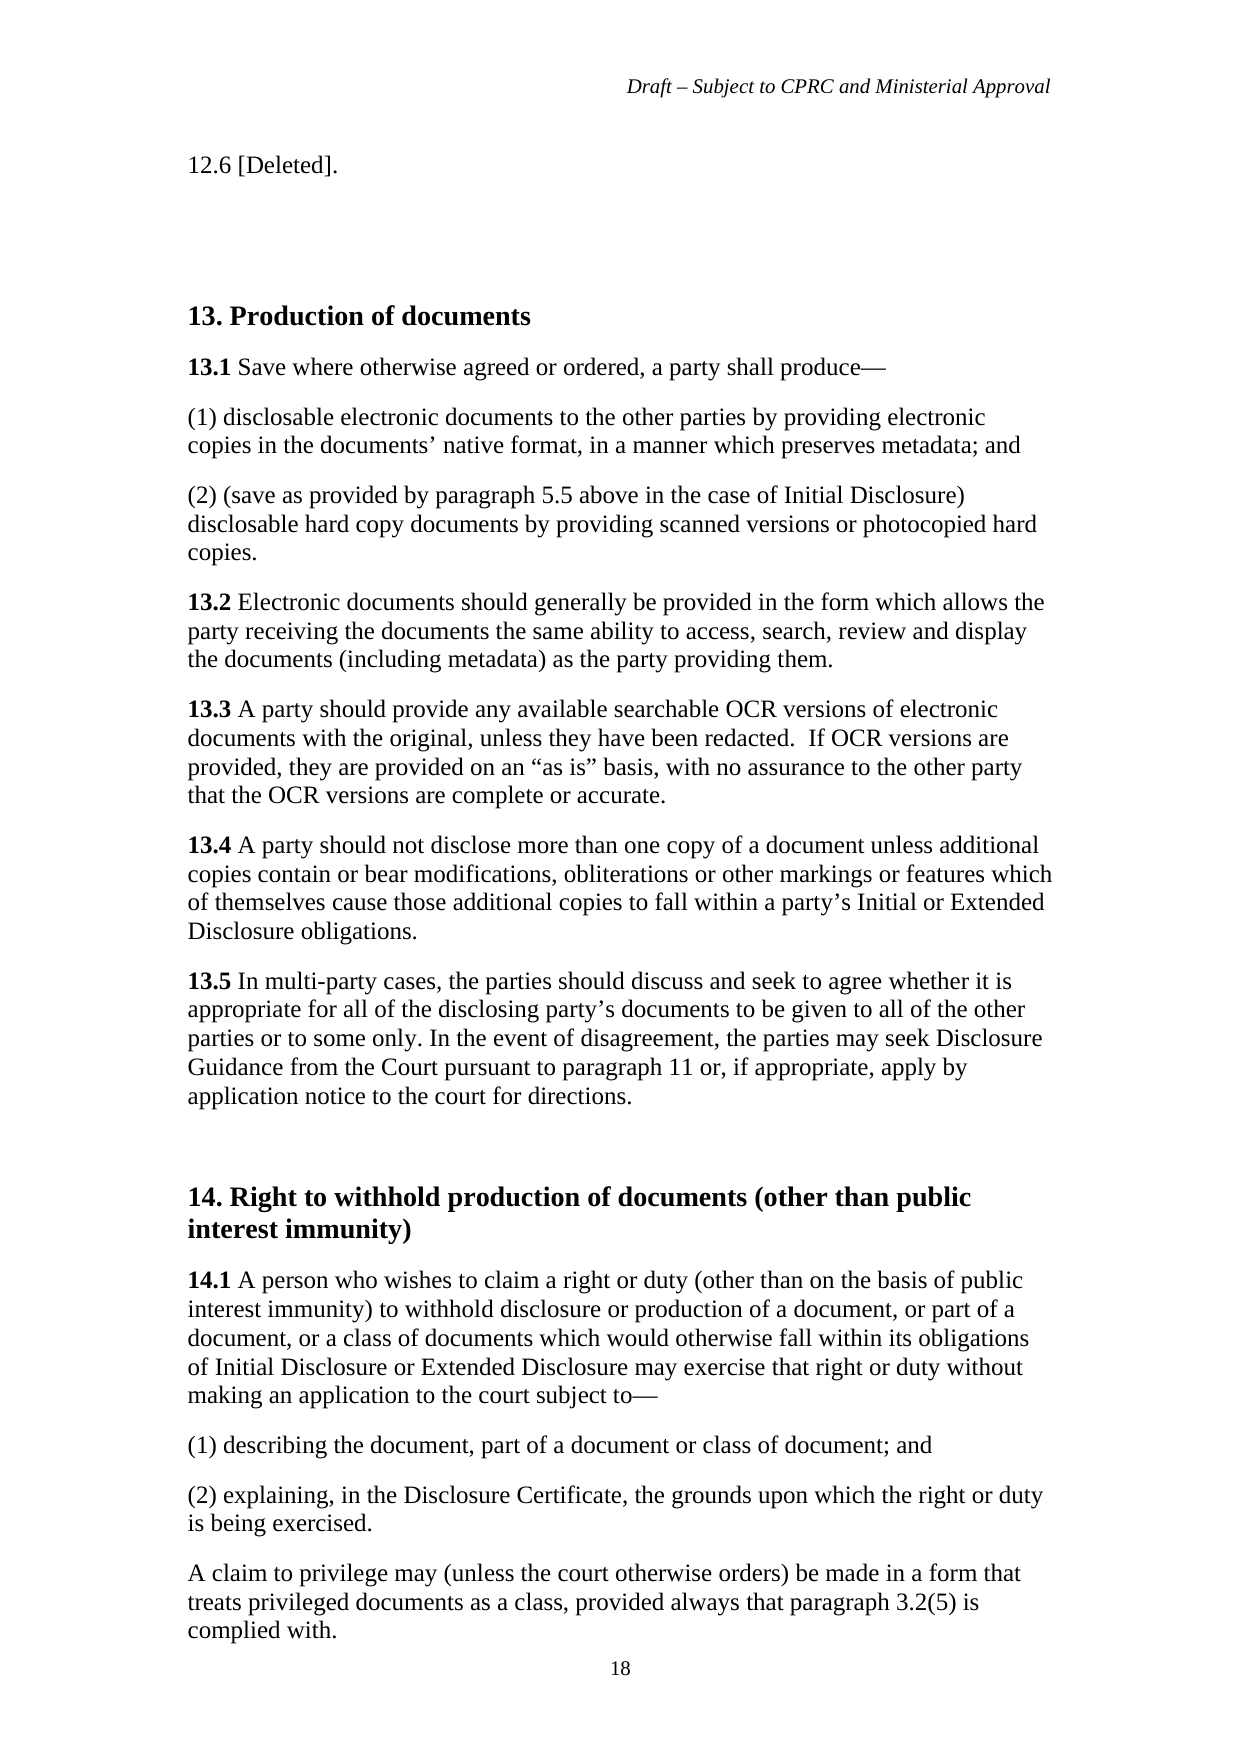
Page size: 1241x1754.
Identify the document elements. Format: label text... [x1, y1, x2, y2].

text 13.2 Electronic documents should generally be provided in the form which allows the party receiving the documents the same ability to access, search, review and display the documents (including metadata) as the party providing them. [187, 587, 1053, 673]
text (2) explaining, in the Disclosure Certificate, the grounds upon which the right or duty is being exercised. [187, 1480, 1053, 1537]
text 12.6 [Deleted]. [187, 150, 1053, 179]
text 14.1 A person who wishes to claim a right or duty (other than on the basis of public interest immunity) to withhold disclosure or production of a document, or part of a document, or a class of documents which would otherwise fall within its obligations of Initial Disclosure or Extended Disclosure may exercise that right or duty without making an application to the court subject to— [187, 1266, 1053, 1409]
text 14. Right to withhold production of documents (other than public interest immunity) [187, 1180, 1053, 1245]
text 13. Production of documents [187, 299, 1053, 331]
text 13.4 A party should not disclose more than one copy of a document unless additional copies contain or bear modifications, obliterations or other markings or features which of themselves cause those additional copies to fall within a party’s Initial or Extended Disclosure obligations. [187, 830, 1053, 945]
text A claim to privilege may (unless the court otherwise orders) be made in a form that treats privileged documents as a class, provided always that paragraph 3.2(5) is complied with. [187, 1558, 1053, 1644]
text (2) (save as provided by paragraph 5.5 above in the case of Initial Disclosure) disclosable hard copy documents by providing scanned versions or photocopied hard copies. [187, 480, 1053, 566]
text (1) describing the document, part of a document or class of document; and [187, 1430, 1053, 1459]
text 13.5 In multi-party cases, the parties should discuss and seek to agree whether it is appropriate for all of the disclosing party’s documents to be given to all of the other parties or to some only. In the event of disagreement, the parties may seek Disclosure Guidance from the Court pursuant to paragraph 11 or, if appropriate, apply by application notice to the court for directions. [187, 966, 1053, 1109]
text (1) disclosable electronic documents to the other parties by providing electronic copies in the documents’ native format, in a manner which preserves metadata; and [187, 402, 1053, 459]
text 13.1 Save where otherwise agreed or ordered, a party shall produce— [187, 352, 1053, 381]
text 13.3 A party should provide any available searchable OCR versions of electronic documents with the original, unless they have been redacted. If OCR versions are provided, they are provided on an “as is” basis, with no assurance to the other party that the OCR versions are complete or accurate. [187, 694, 1053, 809]
